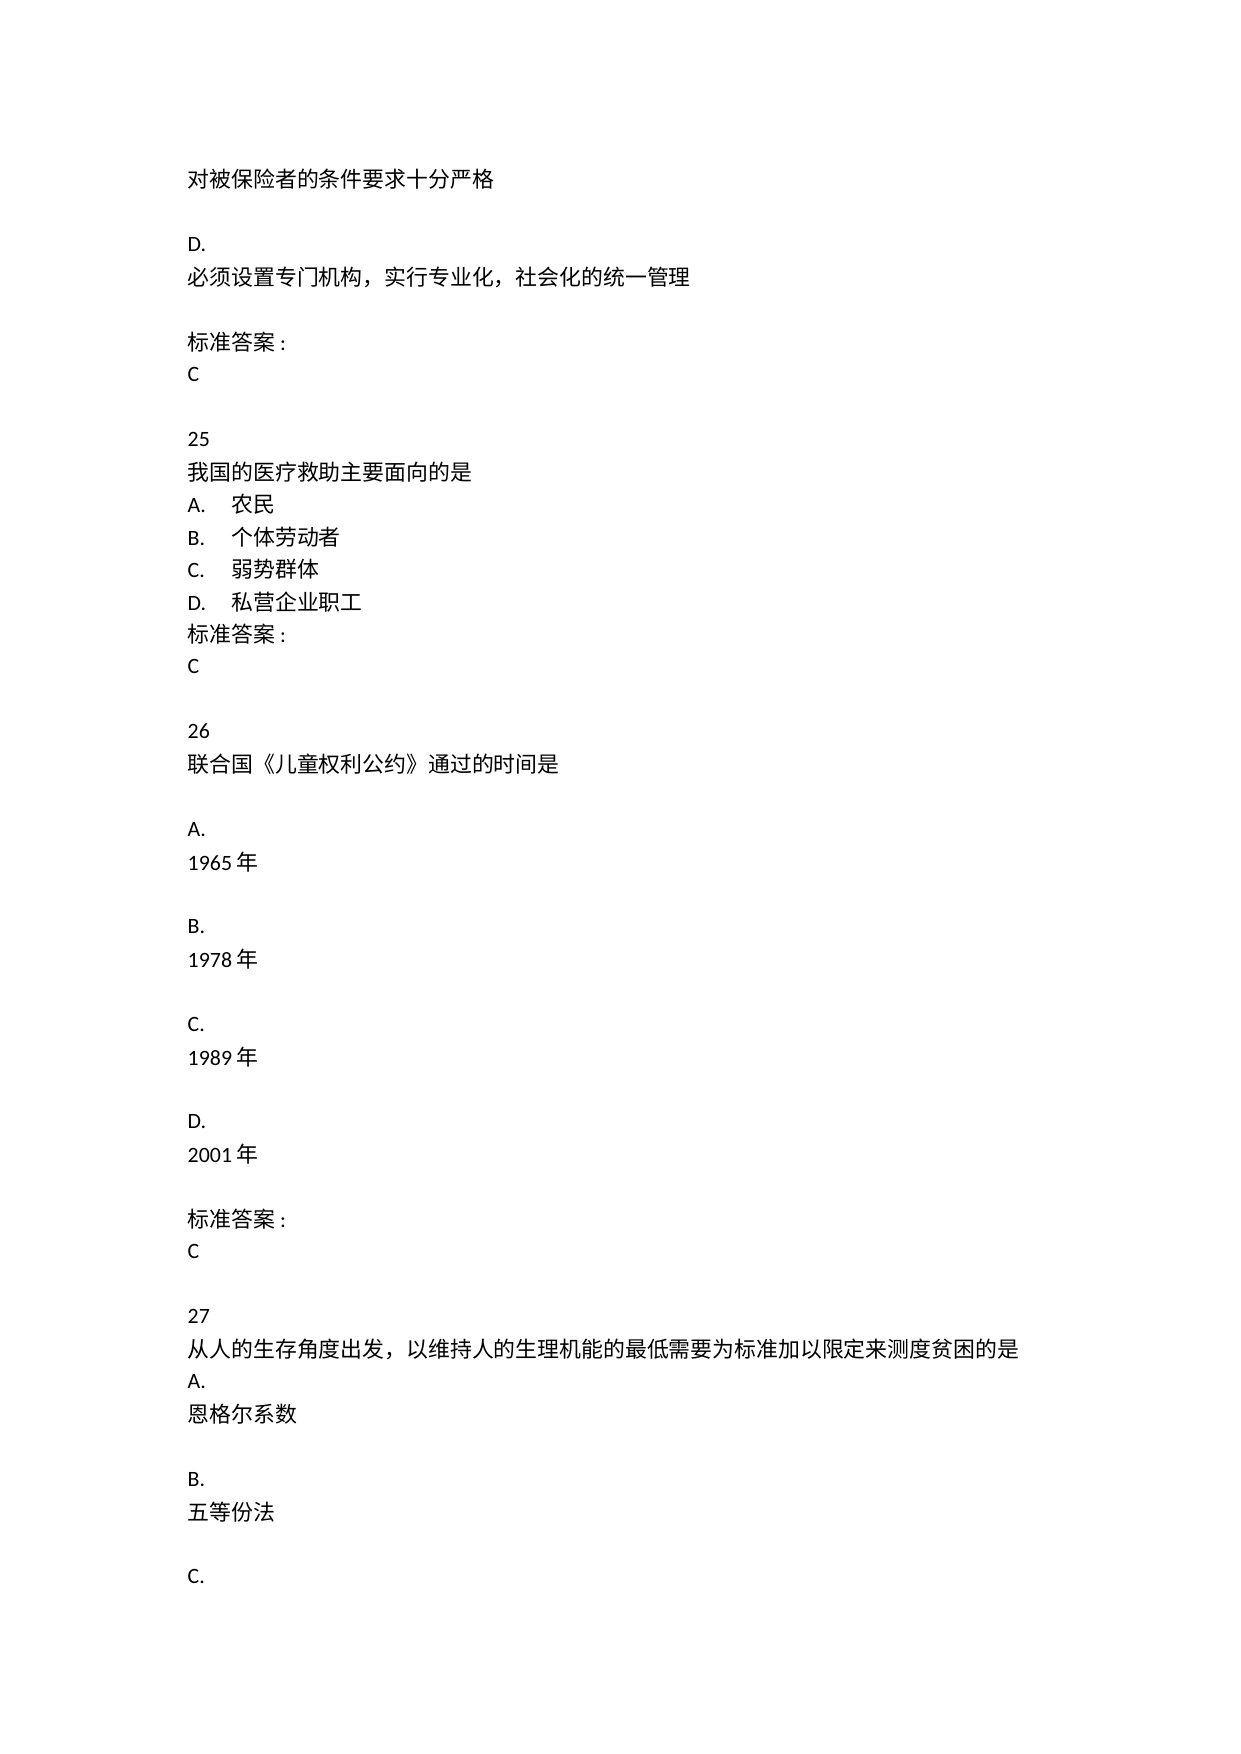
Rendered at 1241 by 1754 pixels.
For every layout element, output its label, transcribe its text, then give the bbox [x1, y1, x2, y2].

text A. 农民 [187, 487, 1053, 519]
text B. [187, 909, 1053, 942]
text 恩格尔系数 [187, 1397, 1053, 1429]
text B. [187, 1462, 1053, 1494]
text 必须设置专门机构，实行专业化，社会化的统一管理 [187, 259, 1053, 292]
text C [187, 1234, 1053, 1267]
text D. [187, 1104, 1053, 1137]
text C. [187, 1007, 1053, 1039]
text 联合国《儿童权利公约》通过的时间是 [187, 747, 1053, 779]
text D. [187, 227, 1053, 259]
text 标准答案 : [187, 324, 1053, 357]
text C. 弱势群体 [187, 552, 1053, 584]
text C [187, 649, 1053, 682]
text B. 个体劳动者 [187, 519, 1053, 552]
text A. [187, 812, 1053, 844]
text 从人的生存角度出发，以维持人的生理机能的最低需要为标准加以限定来测度贫困的是 [187, 1332, 1053, 1364]
text 我国的医疗救助主要面向的是 [187, 454, 1053, 487]
text 标准答案 : [187, 617, 1053, 649]
text 2001年 [187, 1137, 1053, 1169]
text A. [187, 1364, 1053, 1397]
text D. 私营企业职工 [187, 584, 1053, 617]
text 1978年 [187, 942, 1053, 974]
text 25 [187, 422, 1053, 454]
text 27 [187, 1299, 1053, 1332]
text C. [187, 1559, 1053, 1592]
text 26 [187, 714, 1053, 747]
text 1989年 [187, 1039, 1053, 1072]
text 对被保险者的条件要求十分严格 [187, 162, 1053, 194]
text C [187, 357, 1053, 389]
text 1965年 [187, 844, 1053, 877]
text 五等份法 [187, 1494, 1053, 1527]
text 标准答案 : [187, 1202, 1053, 1234]
